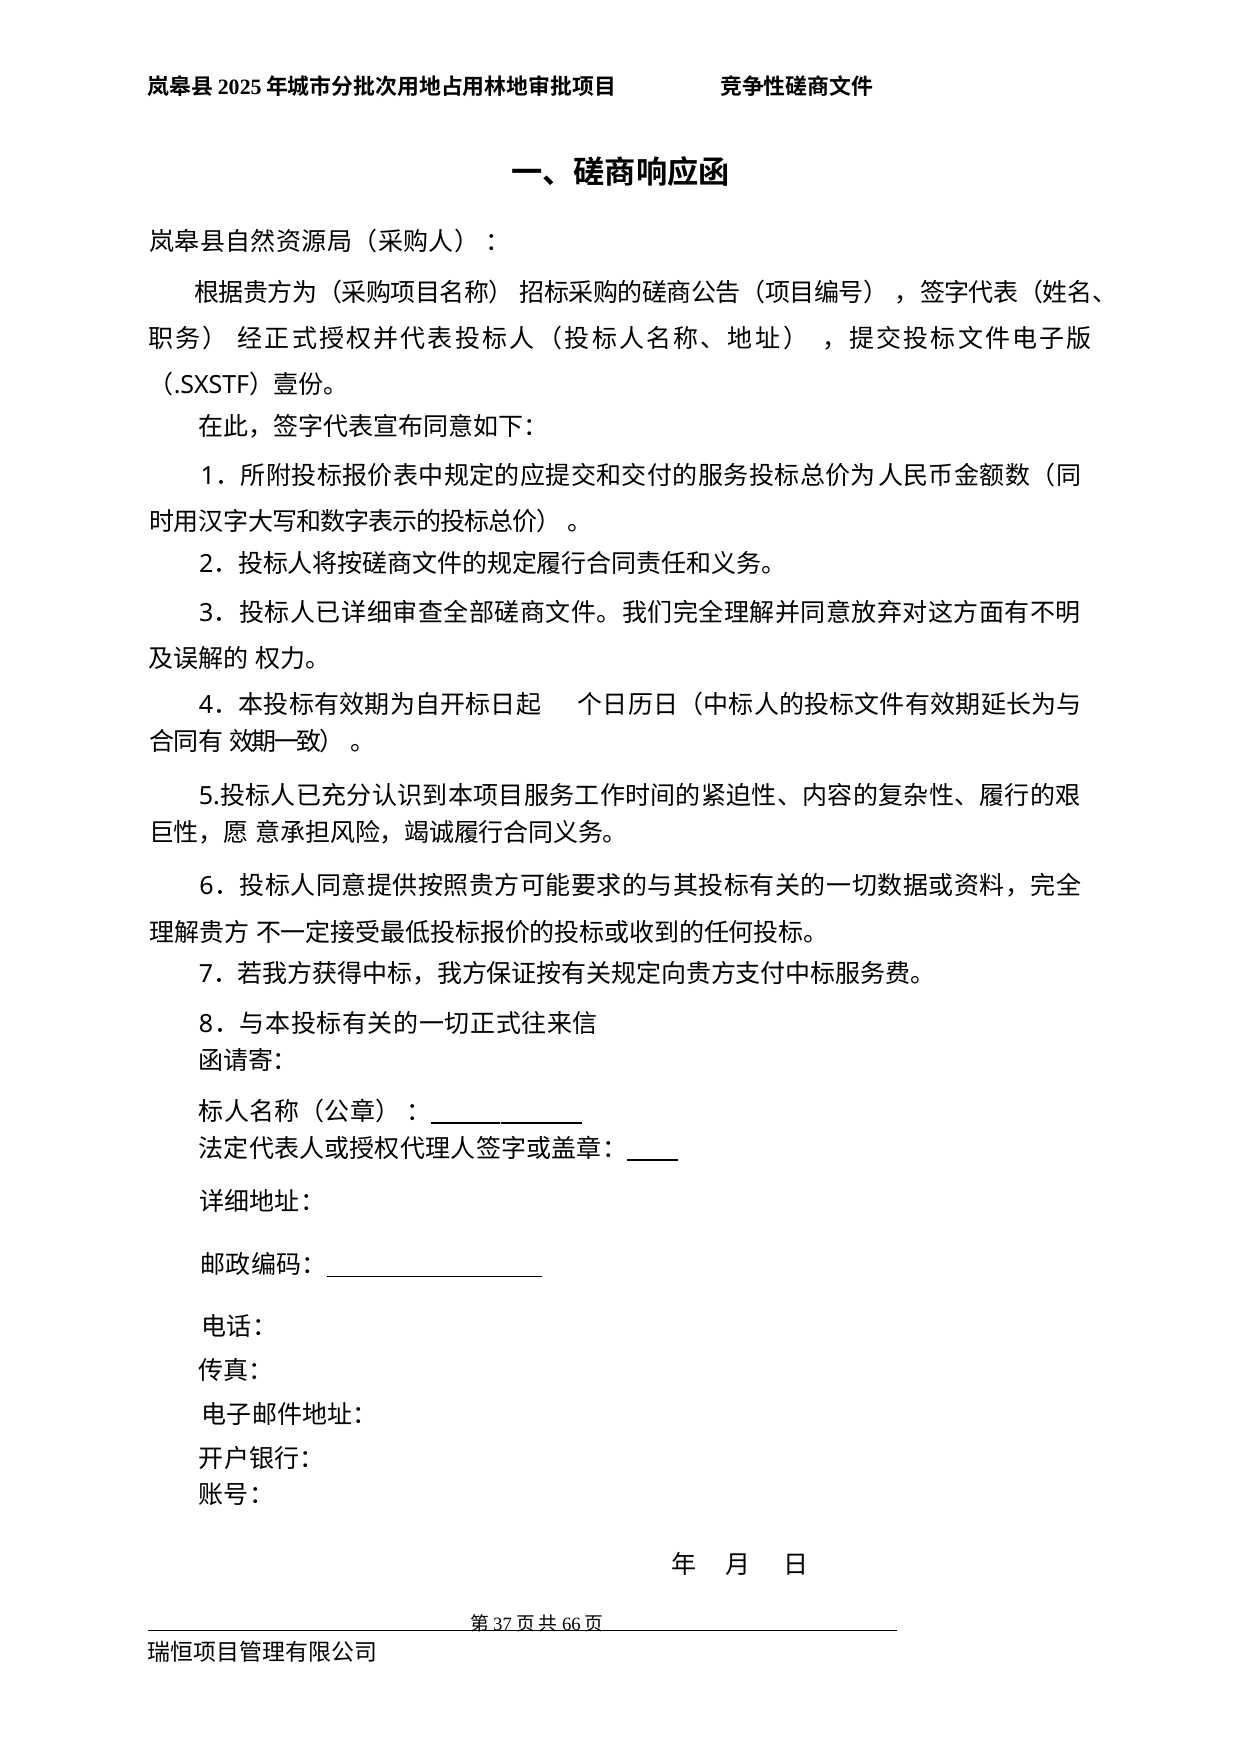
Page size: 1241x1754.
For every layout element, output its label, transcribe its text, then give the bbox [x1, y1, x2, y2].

text 1．所附投标报价表中规定的应提交和交付的服务投标总价为人民币金额数（同时用汉字大写和数字表示的投标总价） 。 [149, 456, 1081, 538]
text 电话： [148, 1313, 1093, 1341]
text 岚皋县自然资源局（采购人） ： [148, 228, 1093, 256]
text 详细地址： [148, 1182, 1093, 1218]
text 法定代表人或授权代理人签字或盖章： [148, 1128, 1093, 1164]
text 在此，签字代表宣布同意如下： [148, 411, 1093, 441]
text 标人名称（公章） ： [199, 1091, 598, 1127]
text 2．投标人将按磋商文件的规定履行合同责任和义务。 [148, 548, 1093, 578]
text 6．投标人同意提供按照贵方可能要求的与其投标有关的一切数据或资料，完全理解贵方 不一定接受最低投标报价的投标或收到的任何投标。 [149, 866, 1082, 948]
text 7．若我方获得中标，我方保证按有关规定向贵方支付中标服务费。 [148, 958, 1093, 989]
text 3．投标人已详细审查全部磋商文件。我们完全理解并同意放弃对这方面有不明及误解的 权力。 [148, 593, 1082, 675]
text 电子邮件地址： [148, 1401, 1093, 1429]
text 8．与本投标有关的一切正式往来信函请寄： [199, 1003, 598, 1076]
text 邮政编码： [148, 1244, 1093, 1281]
text 账号： [148, 1481, 1093, 1509]
text 4．本投标有效期为自开标日起 个日历日（中标人的投标文件有效期延长为与合同有 效期一致） 。 [149, 685, 1082, 758]
text 一、磋商响应函 [148, 148, 1093, 193]
text 传真： [148, 1357, 1093, 1385]
text 开户银行： [148, 1446, 1093, 1473]
text 根据贵方为（采购项目名称） 招标采购的磋商公告（项目编号） ，签字代表（姓名、职务） 经正式授权并代表投标人（投标人名称、地址） ，提交投标文件电子版（.SXSTF）壹份。 [149, 273, 1093, 401]
text 5.投标人已充分认识到本项目服务工作时间的紧迫性、内容的复杂性、履行的艰巨性，愿 意承担风险，竭诚履行合同义务。 [149, 776, 1082, 849]
text 年 月 日 [148, 1551, 1093, 1579]
